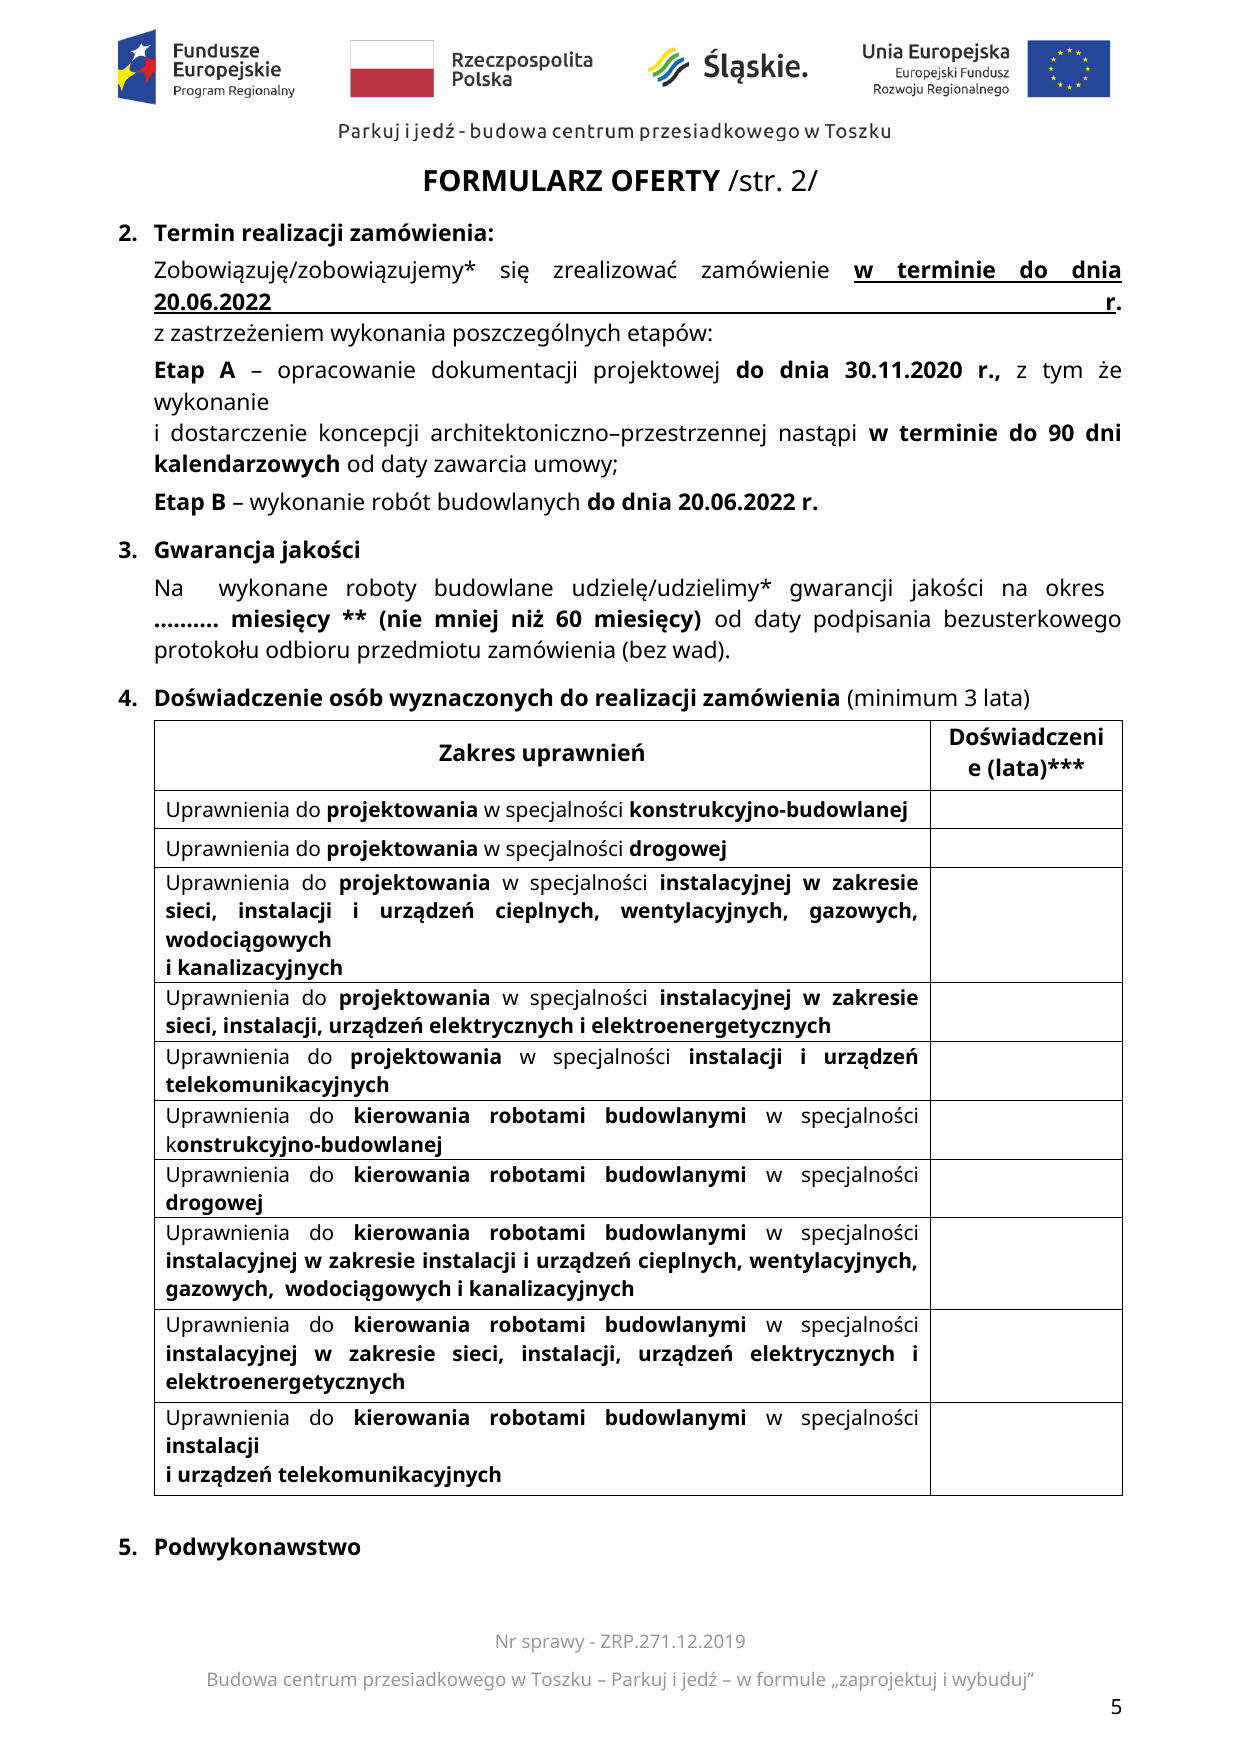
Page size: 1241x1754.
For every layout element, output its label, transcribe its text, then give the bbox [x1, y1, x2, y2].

table_cell Uprawnienia do kierowania robotami budowlanymi w specjalności drogowej [155, 1160, 930, 1217]
table_cell Uprawnienia do kierowania robotami budowlanymi w specjalności instalacji i urządzeń telekomunikacyjnych [155, 1403, 930, 1494]
list Gwarancja jakości [118, 534, 1122, 565]
table_cell [931, 1218, 1122, 1309]
table_cell Uprawnienia do kierowania robotami budowlanymi w specjalności instalacyjnej w zakresie instalacji i urządzeń cieplnych, wentylacyjnych, gazowych, wodociągowych i kanalizacyjnych [155, 1218, 930, 1309]
table_cell Uprawnienia do projektowania w specjalności instalacyjnej w zakresie sieci, instalacji i urządzeń cieplnych, wentylacyjnych, gazowych, wodociągowych i kanalizacyjnych [155, 868, 930, 982]
table_cell [931, 1042, 1122, 1100]
table_header Zakres uprawnień [155, 721, 930, 790]
table_cell [931, 829, 1122, 867]
table_cell [931, 1310, 1122, 1402]
table_cell [931, 1160, 1122, 1217]
text Na wykonane roboty budowlane udzielę/udzielimy* gwarancji jakości na okres ………. miesięcy ** (nie mniej niż 60 miesięcy) od daty podpisania bezusterkowego protokołu odbioru przedmiotu zamówienia (bez wad). [153, 572, 1122, 665]
table_cell Uprawnienia do projektowania w specjalności instalacji i urządzeń telekomunikacyjnych [155, 1042, 930, 1100]
table_cell Uprawnienia do projektowania w specjalności instalacyjnej w zakresie sieci, instalacji, urządzeń elektrycznych i elektroenergetycznych [155, 983, 930, 1041]
table_cell Uprawnienia do kierowania robotami budowlanymi w specjalności instalacyjnej w zakresie sieci, instalacji, urządzeń elektrycznych i elektroenergetycznych [155, 1310, 930, 1402]
table_header Doświadczenie (lata)*** [931, 721, 1122, 790]
table_cell [931, 868, 1122, 982]
table_cell Uprawnienia do projektowania w specjalności konstrukcyjno-budowlanej [155, 791, 930, 828]
table_cell [931, 983, 1122, 1041]
list Termin realizacji zamówienia: [118, 217, 1122, 248]
list Podwykonawstwo [118, 1531, 1122, 1562]
table_cell Uprawnienia do projektowania w specjalności drogowej [155, 829, 930, 867]
text FORMULARZ OFERTY /str. 2/ [118, 160, 1122, 200]
text Etap A – opracowanie dokumentacji projektowej do dnia 30.11.2020 r., z tym że wykonanie i dostarczenie koncepcji architektoniczno–przestrzennej nastąpi w terminie do 90 dni kalendarzowych od daty zawarcia umowy; [153, 354, 1122, 479]
table_cell [931, 1101, 1122, 1159]
list Doświadczenie osób wyznaczonych do realizacji zamówienia (minimum 3 lata) [118, 682, 1122, 714]
table_cell [931, 791, 1122, 828]
picture [118, 29, 1111, 141]
text Zobowiązuję/zobowiązujemy* się zrealizować zamówienie w terminie do dnia 20.06.2022 r. z zastrzeżeniem wykonania poszczególnych etapów: [153, 254, 1122, 348]
list Etap B – wykonanie robót budowlanych do dnia 20.06.2022 r. [153, 486, 1122, 517]
table_cell Uprawnienia do kierowania robotami budowlanymi w specjalności konstrukcyjno-budowlanej [155, 1101, 930, 1159]
table_cell [931, 1403, 1122, 1494]
